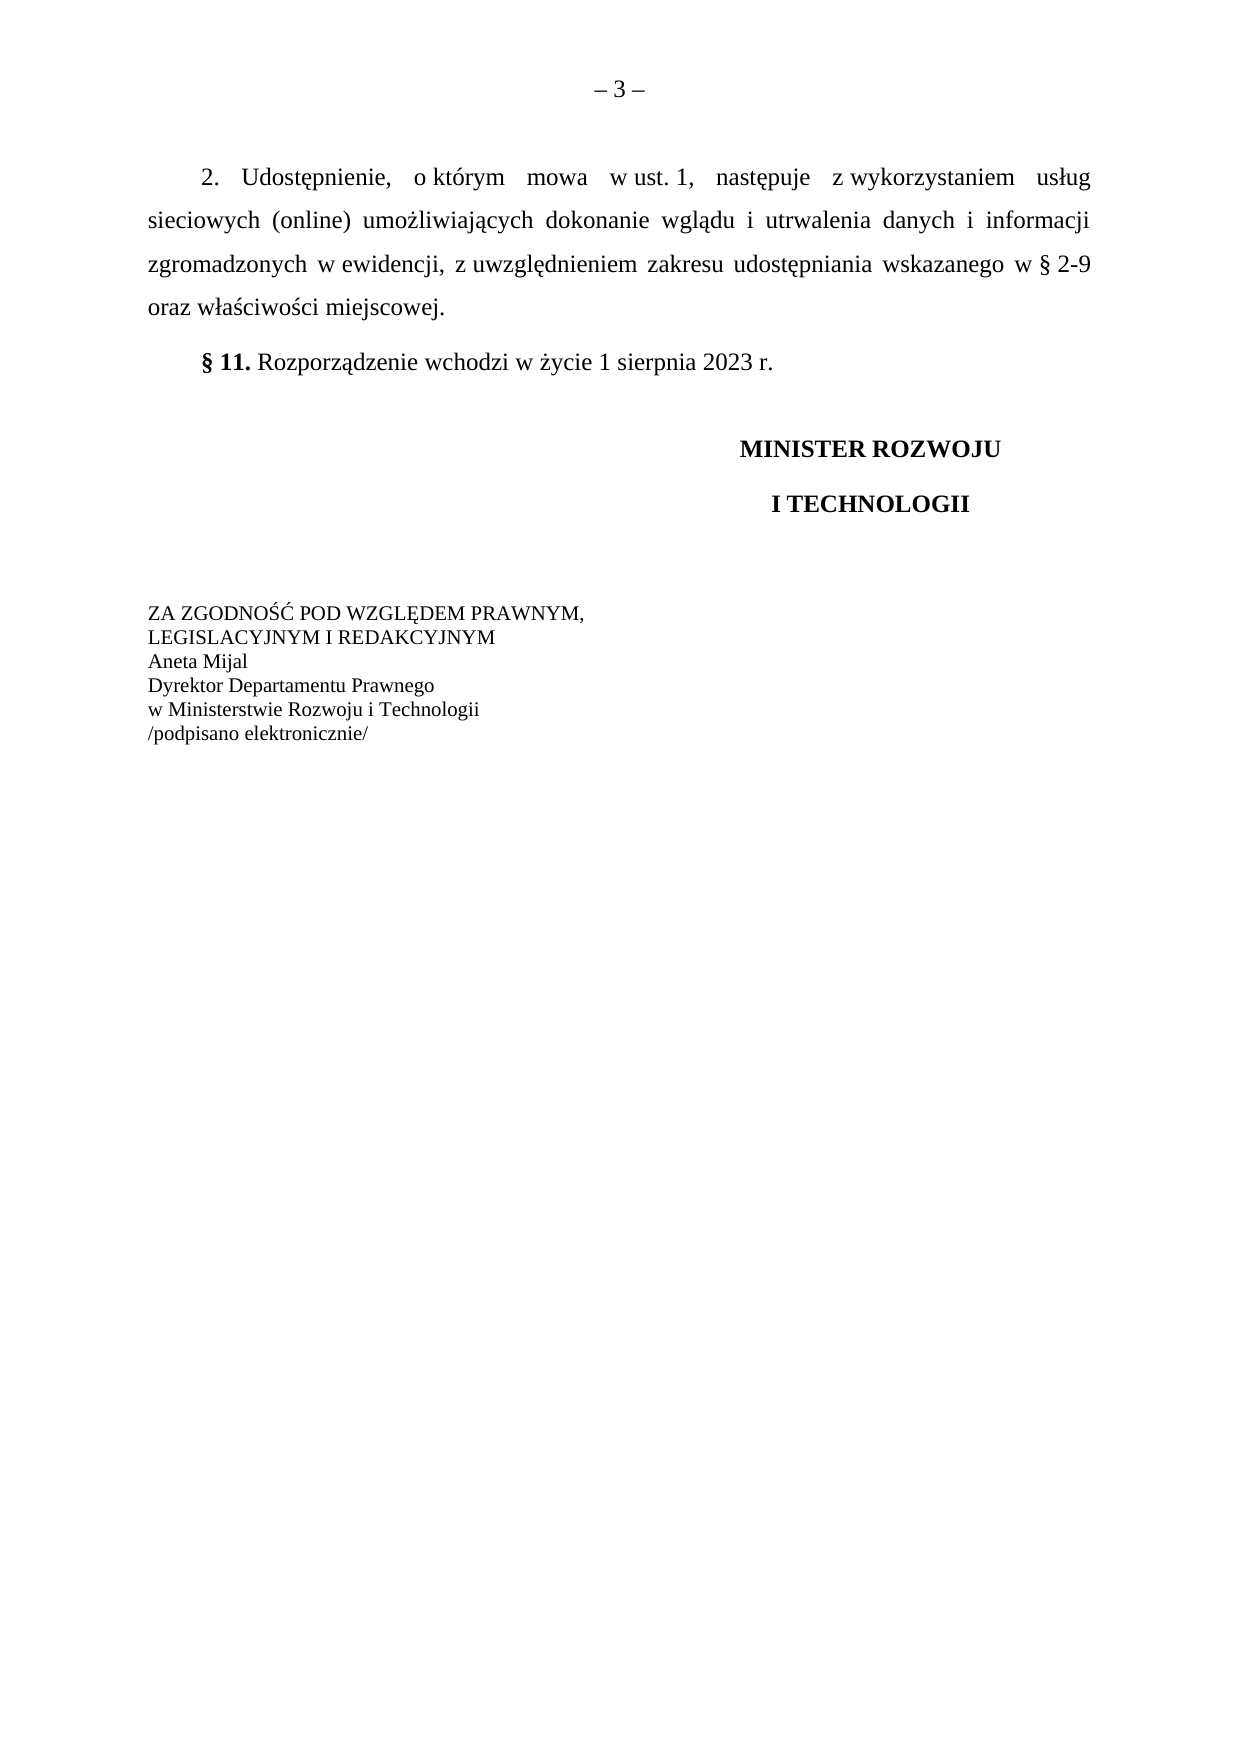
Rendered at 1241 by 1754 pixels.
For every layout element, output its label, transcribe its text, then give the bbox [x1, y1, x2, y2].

text /podpisano elektronicznie/ [148, 721, 1091, 745]
text I TECHNOLOGII [650, 489, 1091, 518]
text § 11. Rozporządzenie wchodzi w życie 1 sierpnia 2023 r. [148, 347, 1091, 376]
text Dyrektor Departamentu Prawnego [148, 673, 1091, 697]
text 2. Udostępnienie, o którym mowa w ust. 1, następuje z wykorzystaniem usług sieciowych (online) umożliwiających dokonanie wglądu i utrwalenia danych i informacji zgromadzonych w ewidencji, z uwzględnieniem zakresu udostępniania wskazanego w § 2-9 oraz właściwości miejscowej. [148, 162, 1091, 321]
text MINISTER ROZWOJU [650, 434, 1091, 462]
text ZA ZGODNOŚĆ POD WZGLĘDEM PRAWNYM, [148, 601, 1091, 625]
text LEGISLACYJNYM I REDAKCYJNYM [148, 625, 1091, 649]
text Aneta Mijal [148, 649, 1091, 673]
text w Ministerstwie Rozwoju i Technologii [148, 697, 1091, 721]
